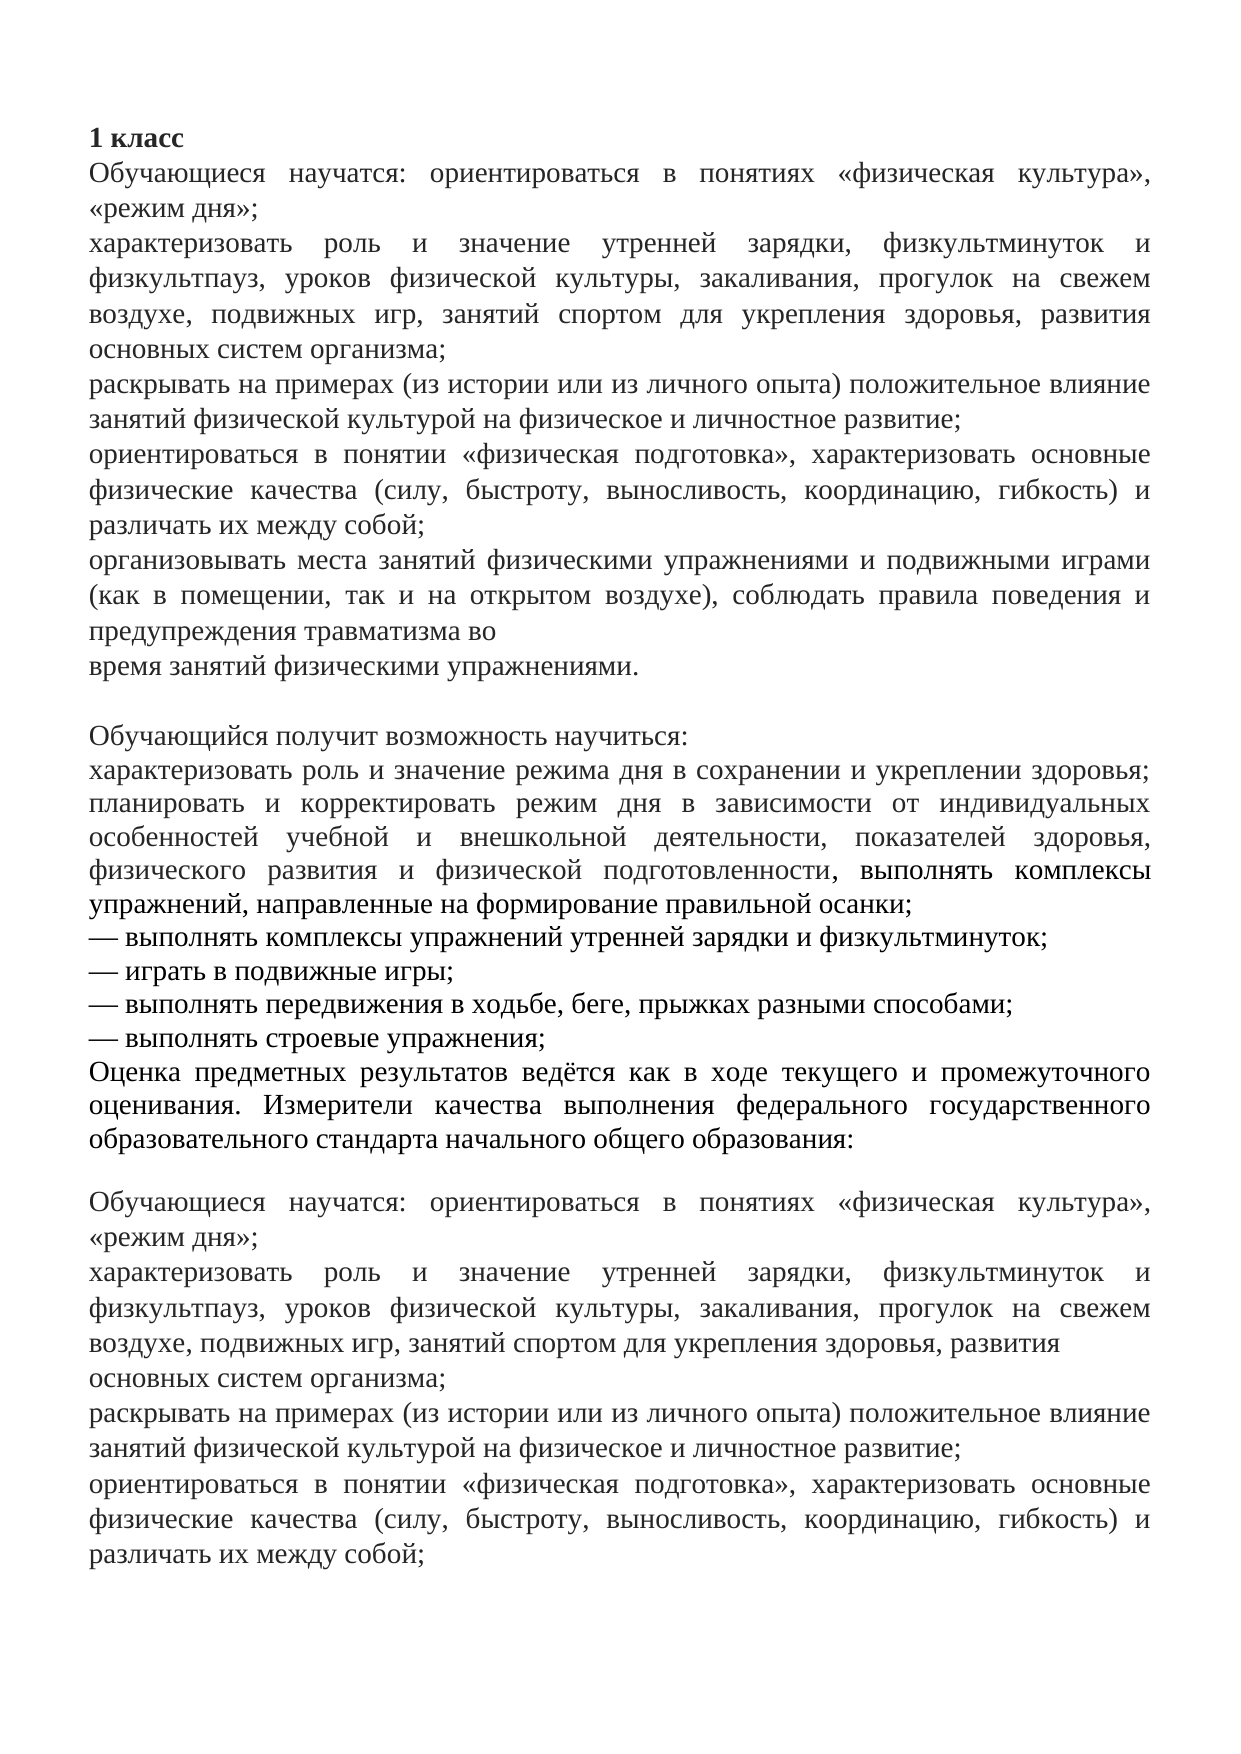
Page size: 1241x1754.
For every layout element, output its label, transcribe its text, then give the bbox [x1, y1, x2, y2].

text характеризовать роль и значение утренней зарядки, физкультминуток и физкультпауз, уроков физической культуры, закаливания, прогулок на свежем воздухе, подвижных игр, занятий спортом для укрепления здоровья, развития [88, 1253, 1152, 1358]
text ориентироваться в понятии «физическая подготовка», характеризовать основные физические качества (силу, быстроту, выносливость, координацию, гибкость) и различать их между собой; [88, 435, 1152, 541]
text характеризовать роль и значение режима дня в сохранении и укреплении здоровья; планировать и корректировать режим дня в зависимости от индивидуальных особенностей учебной и внешкольной деятельности, показателей здоровья, физического развития и физической подготовленности, выполнять комплексы упражнений, направленные на формирование правильной осанки; [88, 752, 1152, 919]
text раскрывать на примерах (из истории или из личного опыта) положительное влияние занятий физической культурой на физическое и личностное развитие; [88, 364, 1152, 435]
text время занятий физическими упражнениями. [88, 646, 1152, 681]
text основных систем организма; [88, 1358, 1152, 1394]
text 1 класс [88, 118, 1152, 153]
text — выполнять комплексы упражнений утренней зарядки и физкультминуток; [88, 919, 1152, 953]
text ориентироваться в понятии «физическая подготовка», характеризовать основные физические качества (силу, быстроту, выносливость, координацию, гибкость) и различать их между собой; [88, 1464, 1152, 1570]
text Оценка предметных результатов ведётся как в ходе текущего и промежуточного оценивания. Измерители качества выполнения федерального государственного образовательного стандарта начального общего образования: [88, 1054, 1152, 1154]
text организовывать места занятий физическими упражнениями и подвижными играми (как в помещении, так и на открытом воздухе), соблюдать правила поведения и предупреждения травматизма во [88, 541, 1152, 646]
text — выполнять строевые упражнения; [88, 1020, 1152, 1054]
text Обучающиеся научатся: ориентироваться в понятиях «физическая культура», «режим дня»; [88, 1182, 1152, 1253]
text характеризовать роль и значение утренней зарядки, физкультминуток и физкультпауз, уроков физической культуры, закаливания, прогулок на свежем воздухе, подвижных игр, занятий спортом для укрепления здоровья, развития основных систем организма; [88, 224, 1152, 364]
text раскрывать на примерах (из истории или из личного опыта) положительное влияние занятий физической культурой на физическое и личностное развитие; [88, 1394, 1152, 1464]
text — играть в подвижные игры; [88, 953, 1152, 987]
text Обучающиеся научатся: ориентироваться в понятиях «физическая культура», «режим дня»; [88, 153, 1152, 224]
text Обучающийся получит возможность научиться: [88, 717, 1152, 752]
text — выполнять передвижения в ходьбе, беге, прыжках разными способами; [88, 987, 1152, 1020]
